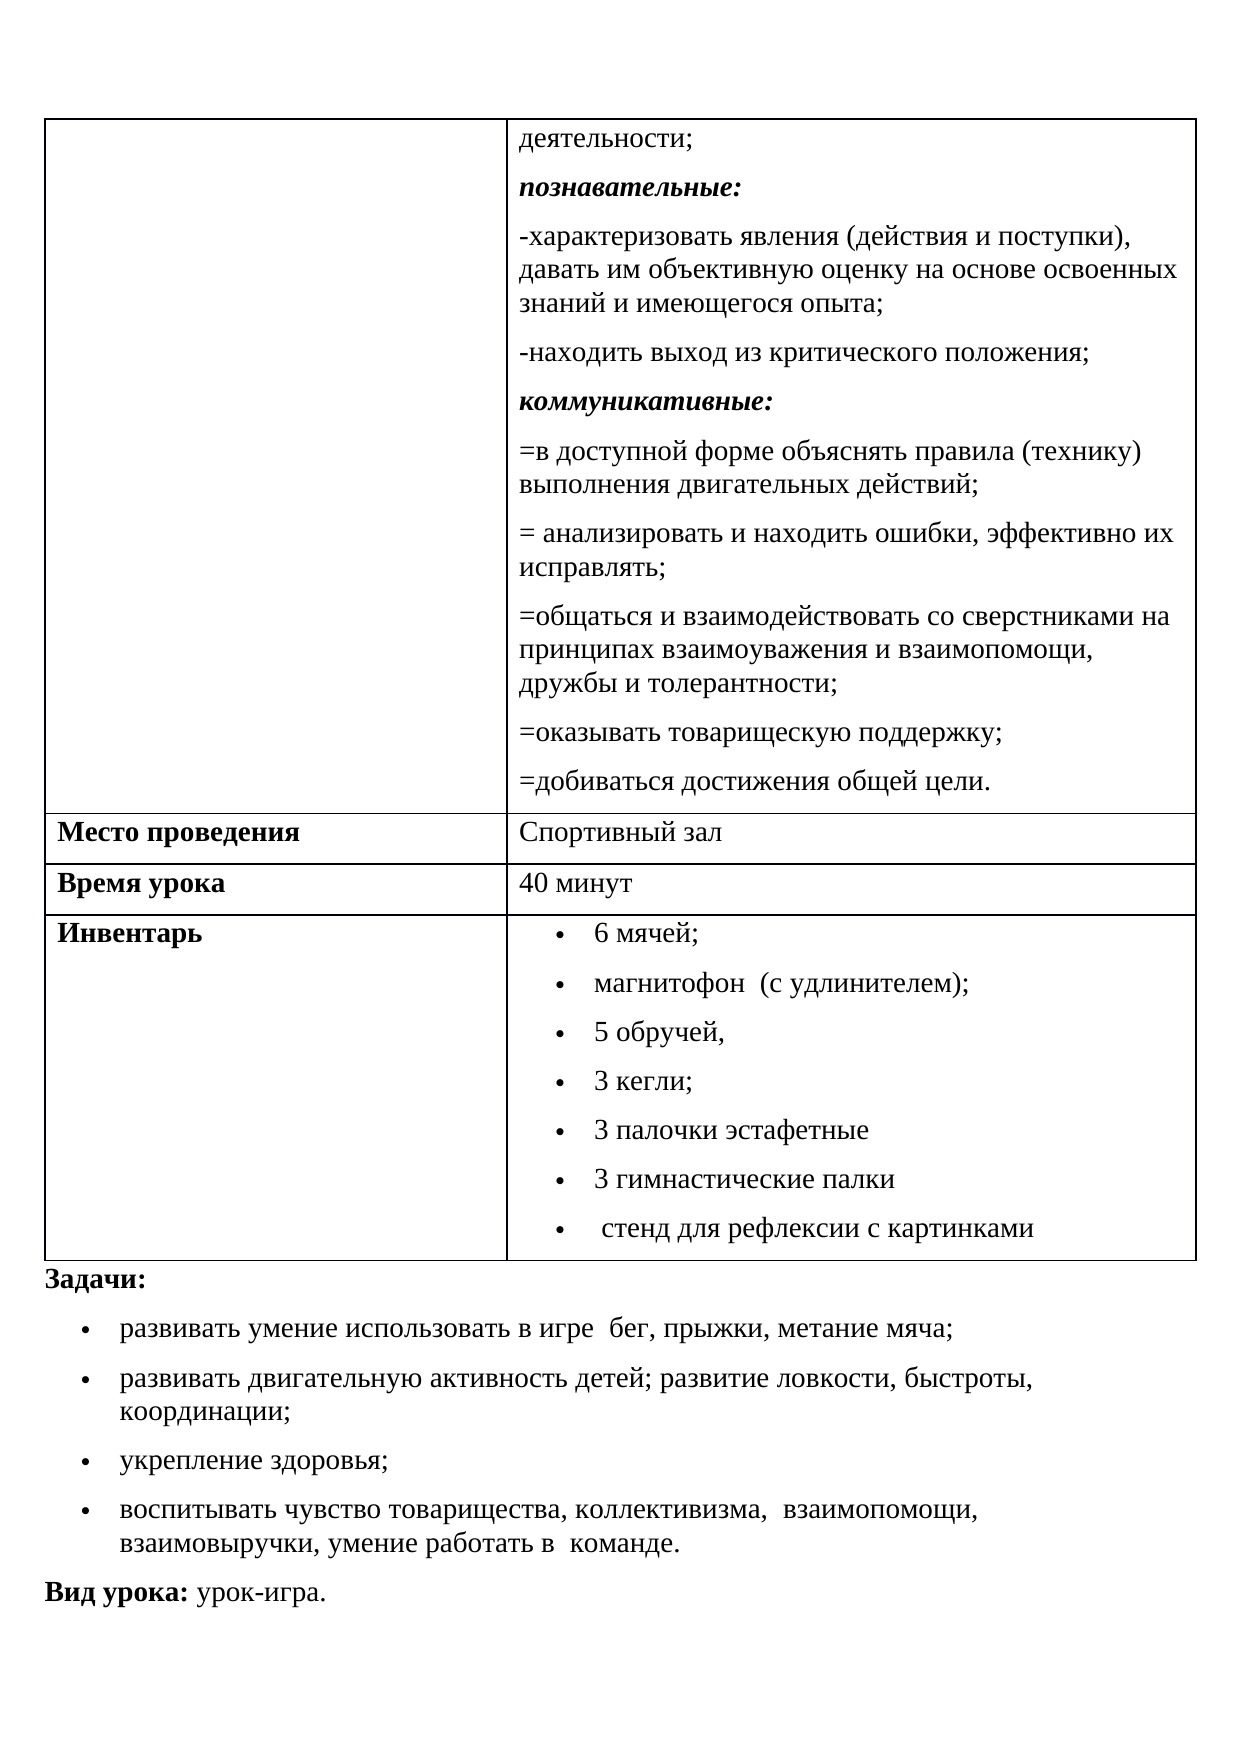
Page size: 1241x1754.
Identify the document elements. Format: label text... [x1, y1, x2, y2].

list развивать умение использовать в игре бег, прыжки, метание мяча; [82, 1311, 1152, 1344]
table_cell Инвентарь [46, 916, 506, 1260]
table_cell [46, 120, 506, 813]
table_cell Время урока [46, 865, 506, 914]
text Задачи: [44, 1261, 1152, 1295]
table_cell Спортивный зал [508, 814, 1195, 863]
table_cell 6 мячей; магнитофон (с удлинителем); 5 обручей, 3 кегли; 3 палочки эстафетные 3 гимнастические палки стенд для рефлексии с картинками [508, 916, 1195, 1260]
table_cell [508, 120, 1195, 813]
list укрепление здоровья; [82, 1442, 1152, 1476]
list развивать двигательную активность детей; развитие ловкости, быстроты, координации; [82, 1360, 1152, 1427]
text Вид урока: урок-игра. [44, 1574, 1152, 1608]
table_cell 40 минут [508, 865, 1195, 914]
list воспитывать чувство товарищества, коллективизма, взаимопомощи, взаимовыручки, умение работать в команде. [82, 1492, 1152, 1559]
table_cell Место проведения [46, 814, 506, 863]
